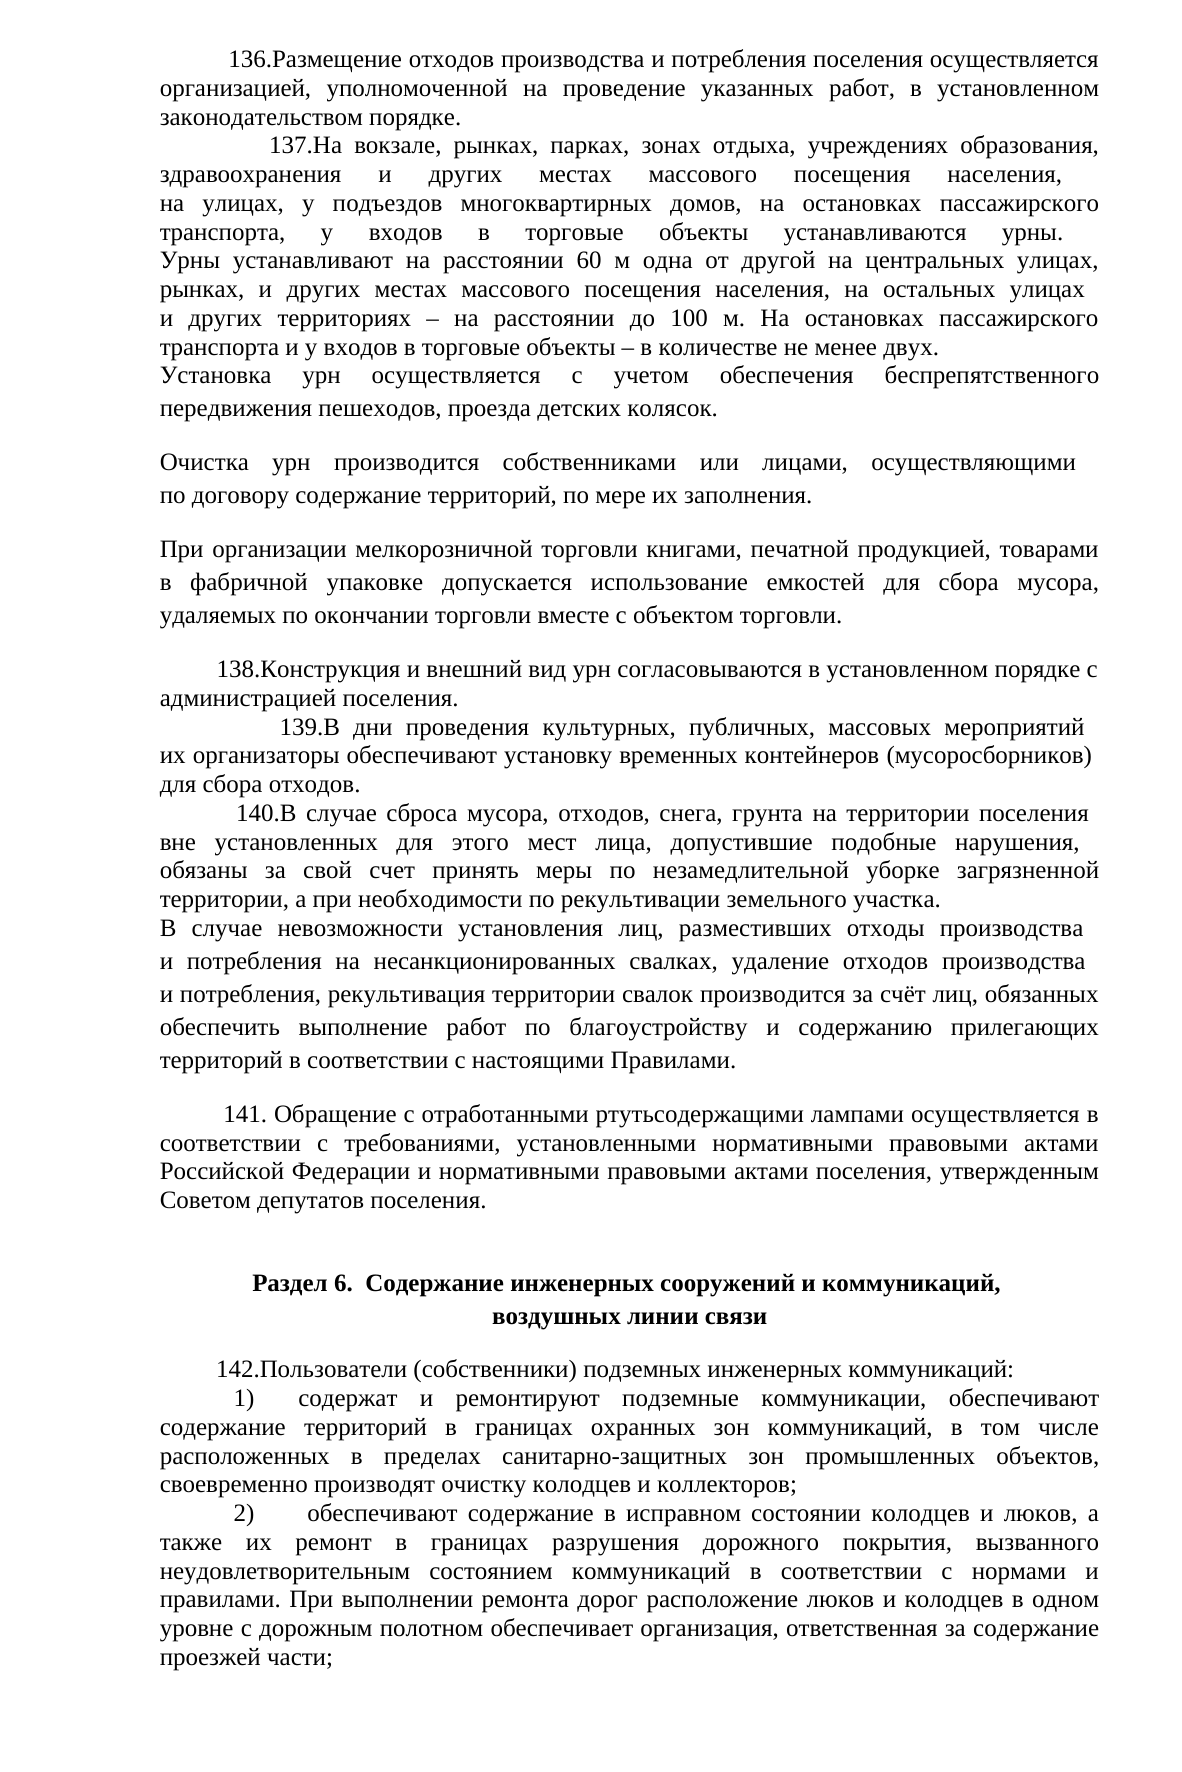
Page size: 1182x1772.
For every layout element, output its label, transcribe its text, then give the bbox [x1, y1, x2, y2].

text Установка урн осуществляется с учетом обеспечения беспрепятственного передвижения пешеходов, проезда детских колясок. [159, 361, 1100, 422]
text При организации мелкорозничной торговли книгами, печатной продукцией, товарами в фабричной упаковке допускается использование емкостей для сбора мусора, удаляемых по окончании торговли вместе с объектом торговли. [159, 534, 1100, 629]
text 138.Конструкция и внешний вид урн согласовываются в установленном порядке с администрацией поселения. [159, 654, 1100, 712]
text 139.В дни проведения культурных, публичных, массовых мероприятий их организаторы обеспечивают установку временных контейнеров (мусоросборников) для сбора отходов. [159, 712, 1100, 798]
list содержат и ремонтируют подземные коммуникации, обеспечивают содержание территорий в границах охранных зон коммуникаций, в том числе расположенных в пределах санитарно-защитных зон промышленных объектов, своевременно производят очистку колодцев и коллекторов; [159, 1383, 1100, 1498]
text 136.Размещение отходов производства и потребления поселения осуществляется организацией, уполномоченной на проведение указанных работ, в установленном законодательством порядке. [159, 44, 1100, 131]
text 137.На вокзале, рынках, парках, зонах отдыха, учреждениях образования, здравоохранения и других местах массового посещения населения, на улицах, у подъездов многоквартирных домов, на остановках пассажирского транспорта, у входов в торговые объекты устанавливаются урны. Урны устанавливают на расстоянии 60 м одна от другой на центральных улицах, рынках, и других местах массового посещения населения, на остальных улицах и других территориях – на расстоянии до . На остановках пассажирского транспорта и у входов в торговые объекты – в количестве не менее двух. [159, 131, 1100, 361]
text 142.Пользователи (собственники) подземных инженерных коммуникаций: [159, 1354, 1100, 1383]
text Очистка урн производится собственниками или лицами, осуществляющими по договору содержание территорий, по мере их заполнения. [159, 447, 1100, 509]
text В случае невозможности установления лиц, разместивших отходы производства и потребления на несанкционированных свалках, удаление отходов производства и потребления, рекультивация территории свалок производится за счёт лиц, обязанных обеспечить выполнение работ по благоустройству и содержанию прилегающих территорий в соответствии с настоящими Правилами. [159, 913, 1100, 1074]
text 141. Обращение с отработанными ртутьсодержащими лампами осуществляется в соответствии с требованиями, установленными нормативными правовыми актами Российской Федерации и нормативными правовыми актами поселения, утвержденным Советом депутатов поселения. [159, 1099, 1100, 1214]
text 140.В случае сброса мусора, отходов, снега, грунта на территории поселения вне установленных для этого мест лица, допустившие подобные нарушения, обязаны за свой счет принять меры по незамедлительной уборке загрязненной территории, а при необходимости по рекультивации земельного участка. [159, 798, 1100, 913]
list обеспечивают содержание в исправном состоянии колодцев и люков, а также их ремонт в границах разрушения дорожного покрытия, вызванного неудовлетворительным состоянием коммуникаций в соответствии с нормами и правилами. При выполнении ремонта дорог расположение люков и колодцев в одном уровне с дорожным полотном обеспечивает организация, ответственная за содержание проезжей части; [159, 1498, 1100, 1671]
text Раздел 6. Содержание инженерных сооружений и коммуникаций, воздушных линии связи [159, 1268, 1100, 1329]
